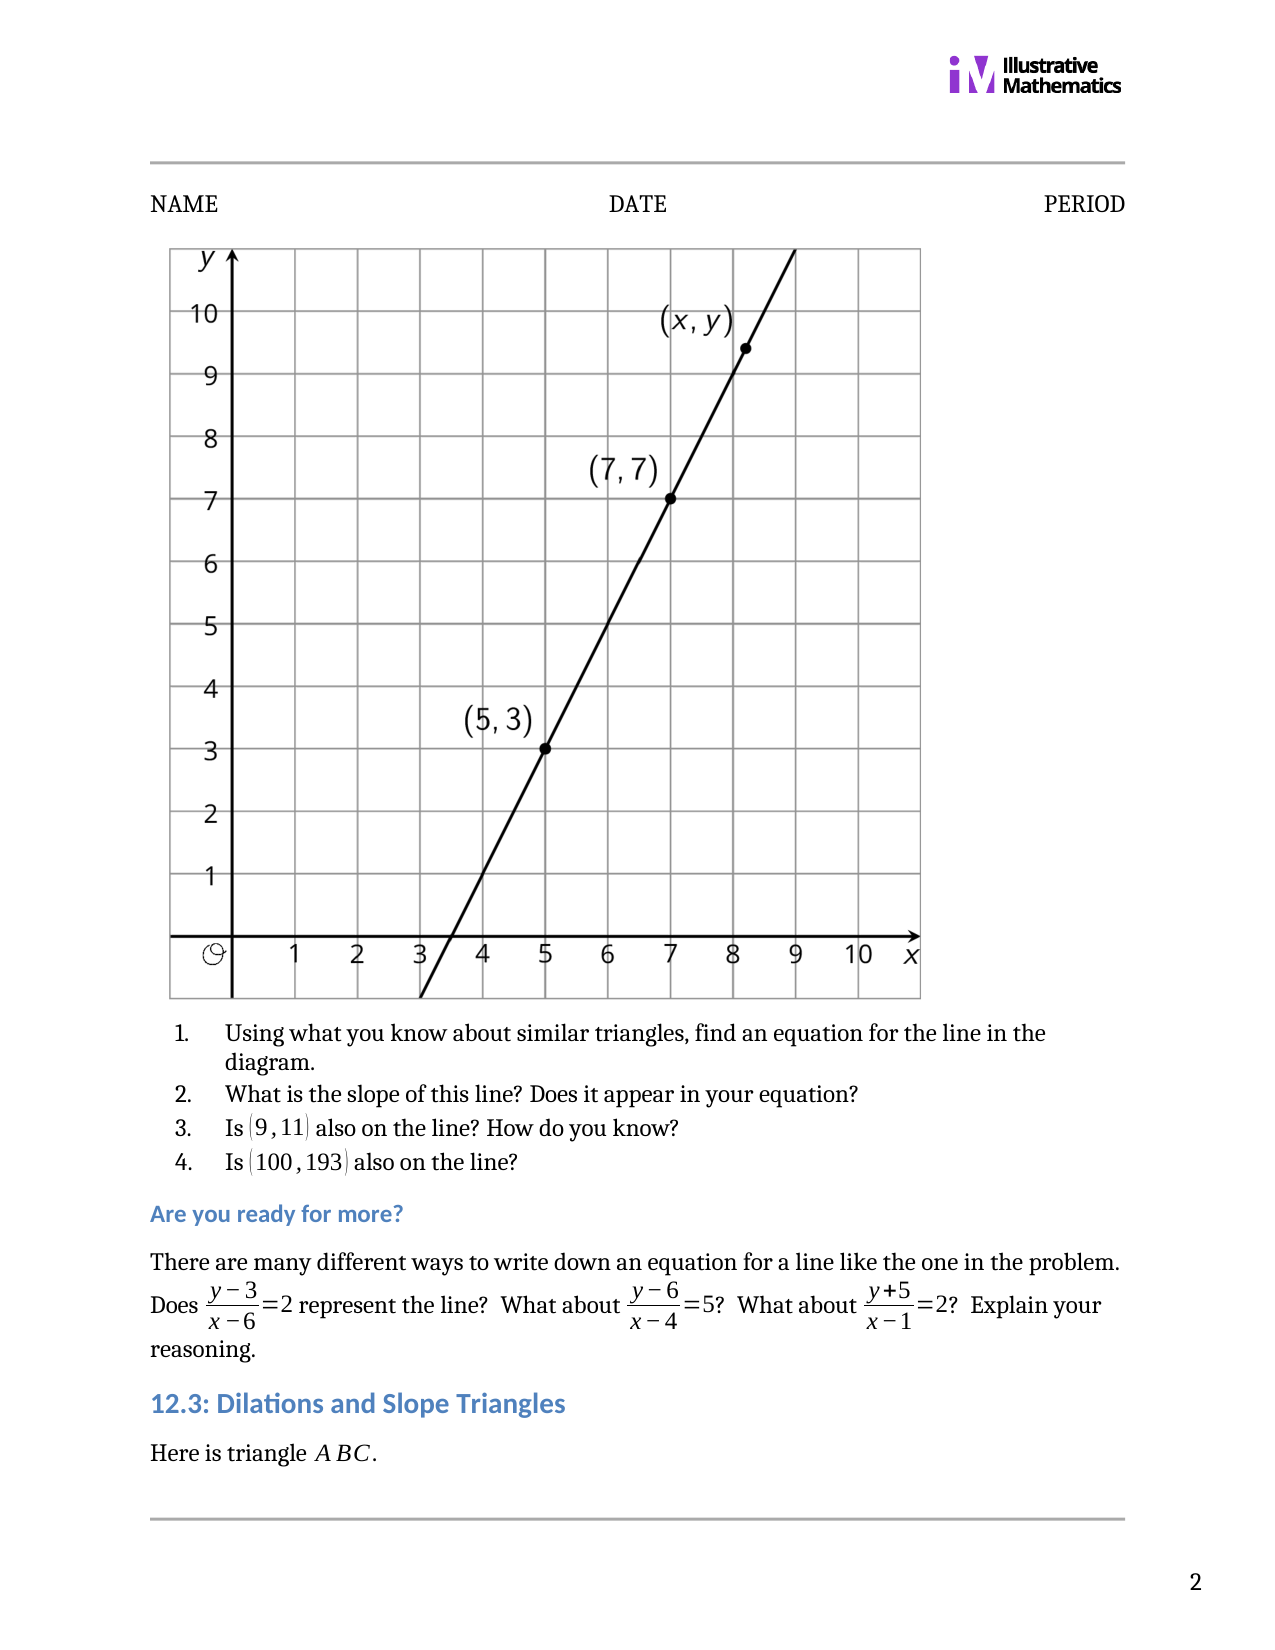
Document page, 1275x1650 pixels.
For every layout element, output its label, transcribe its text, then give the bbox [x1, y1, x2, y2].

subtitle Are you ready for more? [150, 1198, 1125, 1229]
list Is also on the line? [175, 1147, 1125, 1177]
subtitle 12.3: Dilations and Slope Triangles [150, 1385, 1125, 1421]
list What is the slope of this line? Does it appear in your equation? [175, 1080, 1125, 1109]
picture [168, 247, 922, 1000]
text There are many different ways to write down an equation for a line like the one in the problem. Does represent the line? What about ? What about ? Explain your reasoning. [150, 1248, 1125, 1364]
list Is also on the line? How do you know? [175, 1112, 1125, 1143]
text Here is triangle . [150, 1439, 1125, 1468]
picture [949, 55, 1121, 93]
list Using what you know about similar triangles, find an equation for the line in the diagram. [175, 1019, 1125, 1076]
